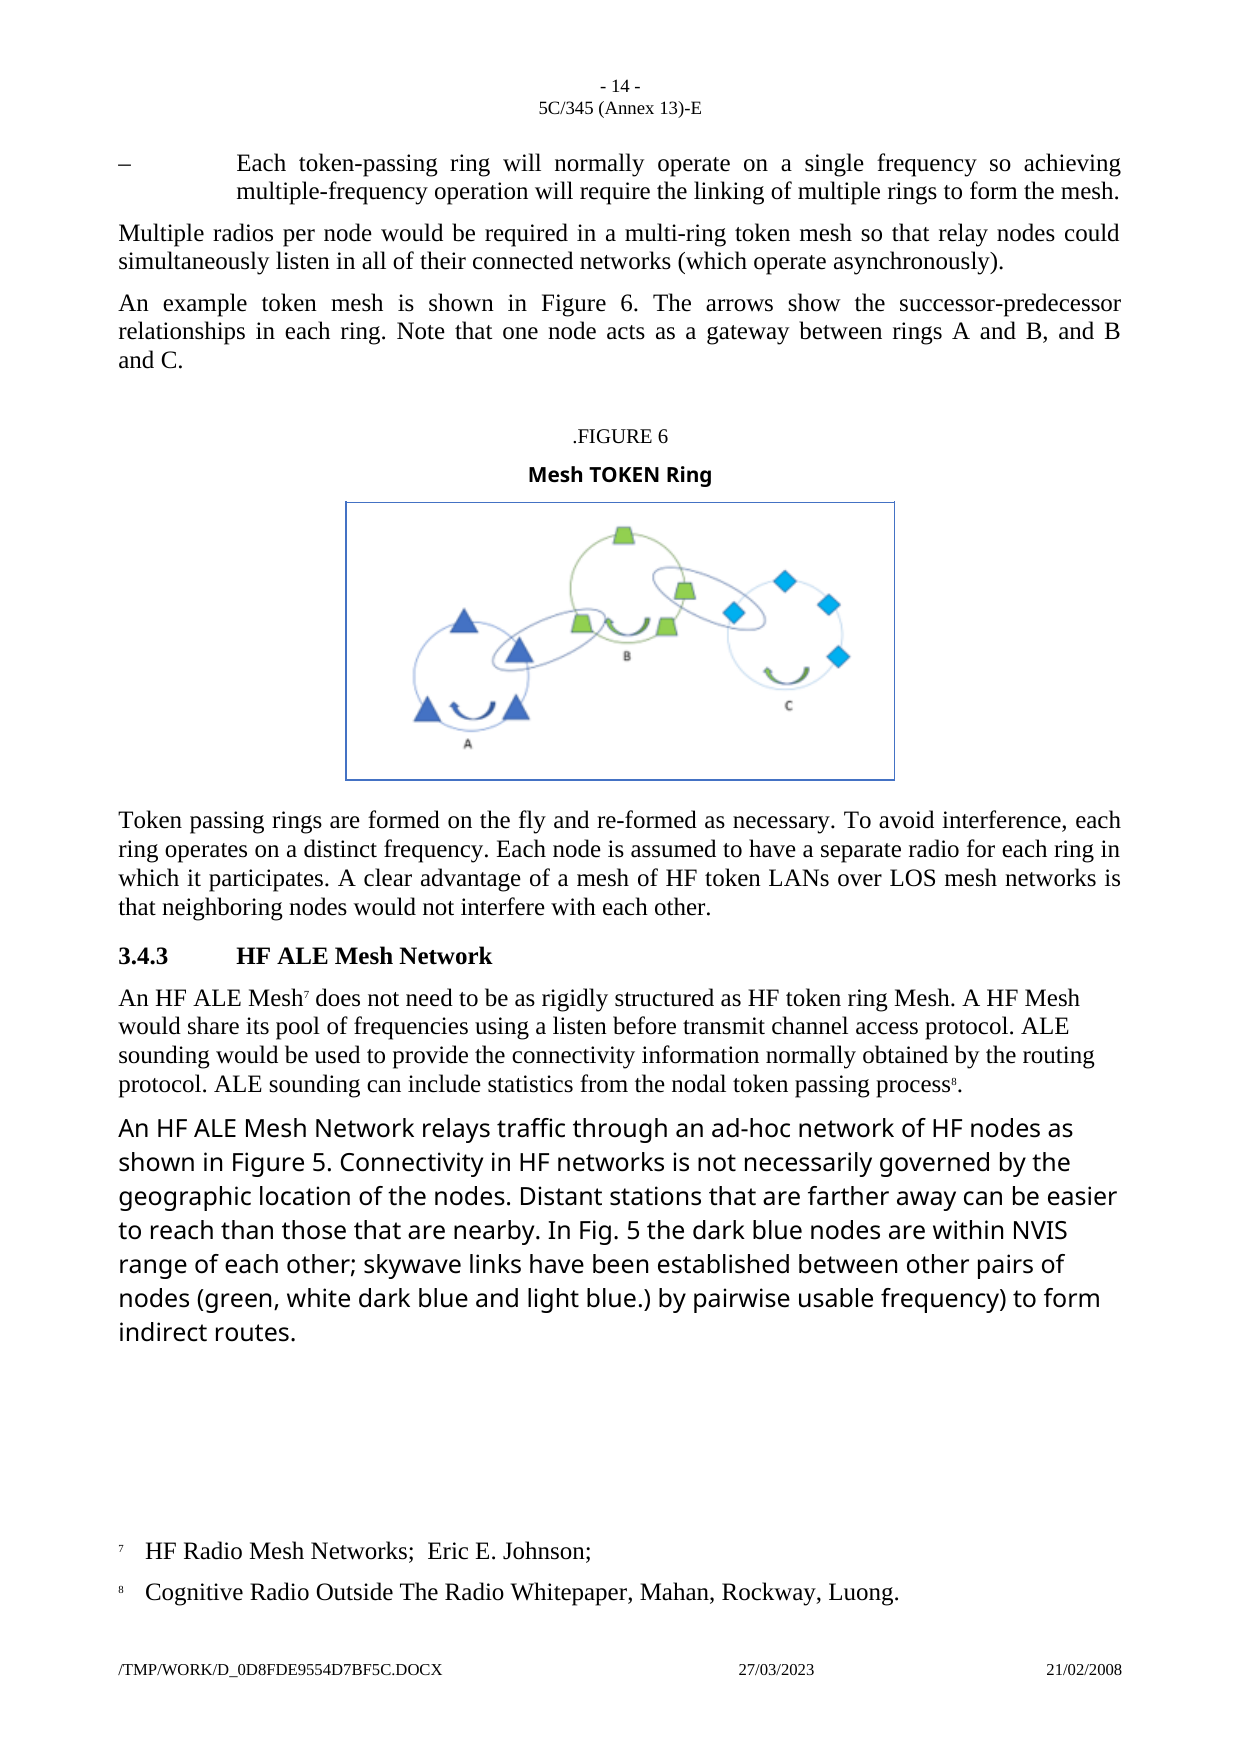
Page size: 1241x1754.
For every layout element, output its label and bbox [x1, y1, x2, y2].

picture [347, 503, 894, 779]
